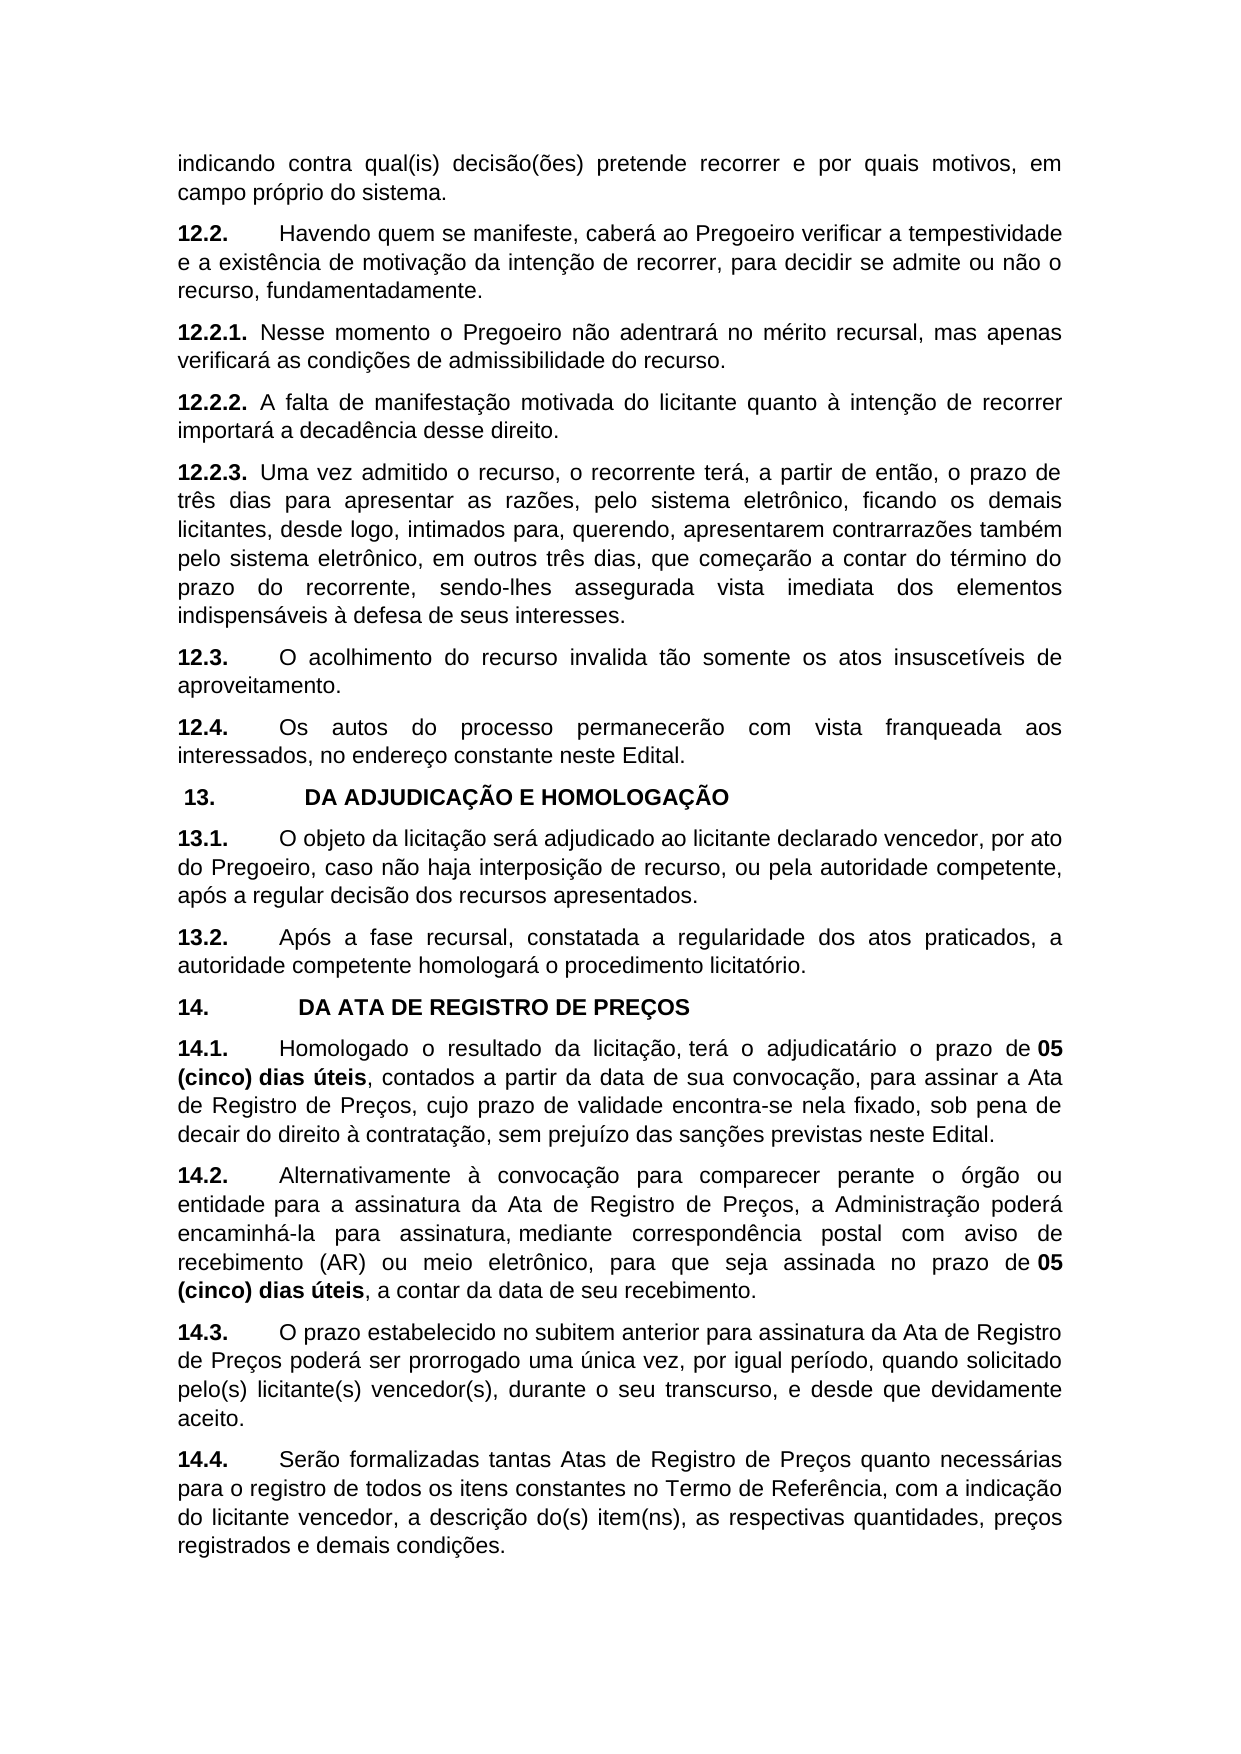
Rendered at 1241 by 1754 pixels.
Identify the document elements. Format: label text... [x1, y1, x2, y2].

text 12.4. Os autos do processo permanecerão com vista franqueada aos interessados, no endereço constante neste Edital. [177, 711, 1063, 769]
text 12.2. Havendo quem se manifeste, caberá ao Pregoeiro verificar a tempestividade e a existência de motivação da intenção de recorrer, para decidir se admite ou não o recurso, fundamentadamente. [177, 218, 1063, 304]
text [177, 148, 1063, 205]
text 12.2.3. Uma vez admitido o recurso, o recorrente terá, a partir de então, o prazo de três dias para apresentar as razões, pelo sistema eletrônico, ficando os demais licitantes, desde logo, intimados para, querendo, apresentarem contrarrazões também pelo sistema eletrônico, em outros três dias, que começarão a contar do término do prazo do recorrente, sendo-lhes assegurada vista imediata dos elementos indispensáveis à defesa de seus interesses. [177, 456, 1063, 629]
text 13.1. O objeto da licitação será adjudicado ao licitante declarado vencedor, por ato do Pregoeiro, caso não haja interposição de recurso, ou pela autoridade competente, após a regular decisão dos recursos apresentados. [177, 823, 1063, 909]
text 12.3. O acolhimento do recurso invalida tão somente os atos insuscetíveis de aproveitamento. [177, 641, 1063, 699]
text 12.2.2. A falta de manifestação motivada do licitante quanto à intenção de recorrer importará a decadência desse direito. [177, 386, 1063, 444]
text 14.4. Serão formalizadas tantas Atas de Registro de Preços quanto necessárias para o registro de todos os itens constantes no Termo de Referência, com a indicação do licitante vencedor, a descrição do(s) item(ns), as respectivas quantidades, preços registrados e demais condições. [177, 1444, 1063, 1559]
text 14.3. O prazo estabelecido no subitem anterior para assinatura da Ata de Registro de Preços poderá ser prorrogado uma única vez, por igual período, quando solicitado pelo(s) licitante(s) vencedor(s), durante o seu transcurso, e desde que devidamente aceito. [177, 1316, 1063, 1431]
text 14.2. Alternativamente à convocação para comparecer perante o órgão ou entidade para a assinatura da Ata de Registro de Preços, a Administração poderá encaminhá-la para assinatura, mediante correspondência postal com aviso de recebimento (AR) ou meio eletrônico, para que seja assinada no prazo de 05 (cinco) dias úteis, a contar da data de seu recebimento. [177, 1160, 1063, 1304]
text 13. DA ADJUDICAÇÃO E HOMOLOGAÇÃO [177, 781, 1063, 810]
text 12.2.1. Nesse momento o Pregoeiro não adentrará no mérito recursal, mas apenas verificará as condições de admissibilidade do recurso. [177, 316, 1063, 374]
text 13.2. Após a fase recursal, constatada a regularidade dos atos praticados, a autoridade competente homologará o procedimento licitatório. [177, 921, 1063, 979]
text 14.1. Homologado o resultado da licitação, terá o adjudicatário o prazo de 05 (cinco) dias úteis, contados a partir da data de sua convocação, para assinar a Ata de Registro de Preços, cujo prazo de validade encontra-se nela fixado, sob pena de decair do direito à contratação, sem prejuízo das sanções previstas neste Edital. [177, 1033, 1063, 1148]
text 14. DA ATA DE REGISTRO DE PREÇOS [177, 991, 1063, 1020]
